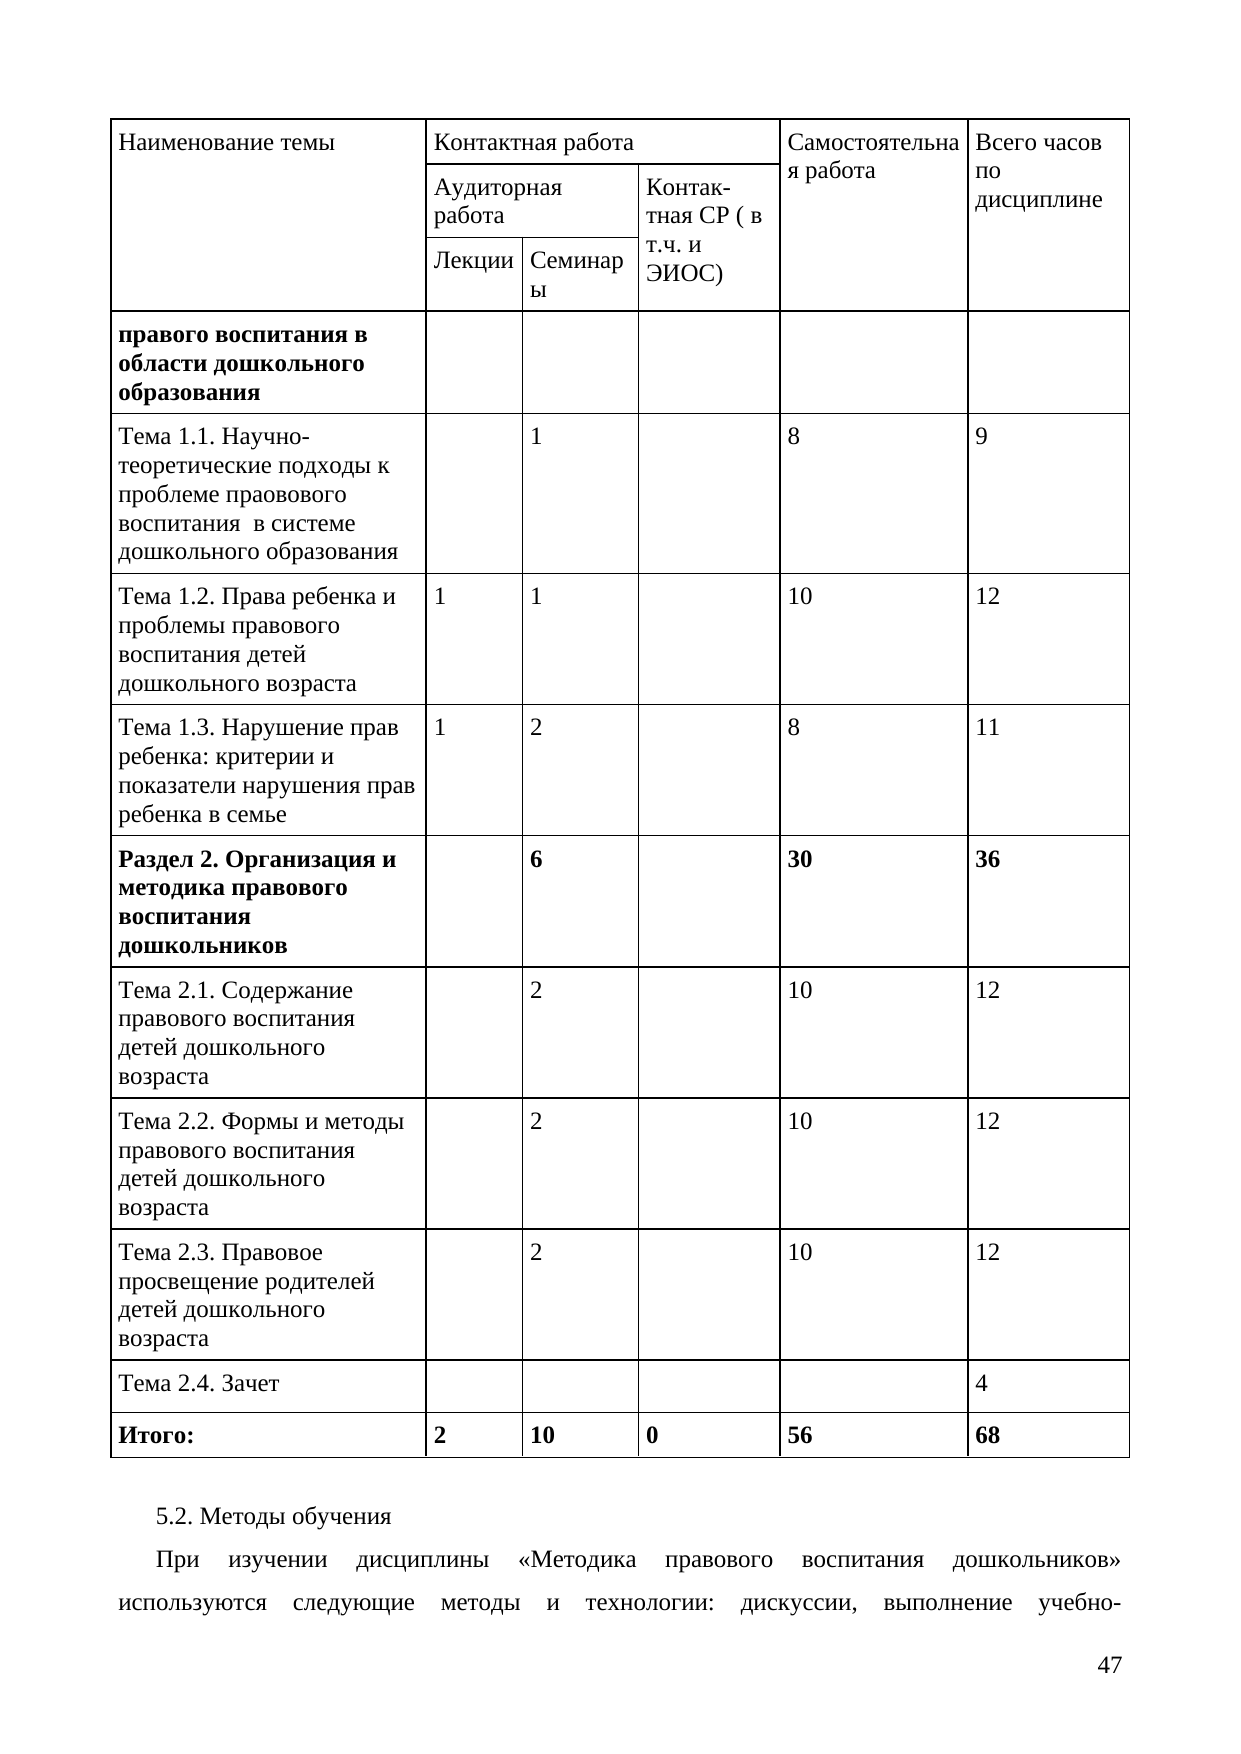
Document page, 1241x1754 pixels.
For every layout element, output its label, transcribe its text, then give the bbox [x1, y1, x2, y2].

table_cell [639, 705, 779, 835]
table_cell Лекции [427, 238, 522, 310]
table_cell 8 [781, 705, 967, 835]
subtitle 5.2. Методы обучения [118, 1501, 1122, 1530]
table_cell 11 [969, 705, 1129, 835]
table_cell Тема 2.3. Правовое просвещение родителей детей дошкольного возраста [112, 1230, 425, 1359]
table_header Наименование темы [112, 120, 425, 310]
table_cell [639, 414, 779, 572]
table_cell 9 [969, 414, 1129, 572]
table_cell Тема 2.1. Содержание правового воспитания детей дошкольного возраста [112, 968, 425, 1097]
table_cell Тема 2.4. Зачет [112, 1361, 425, 1411]
table_cell Тема 1.3. Нарушение прав ребенка: критерии и показатели нарушения прав ребенка в семье [112, 705, 425, 835]
table_header Контактная работа [427, 120, 779, 163]
table_cell 2 [523, 1099, 638, 1228]
table_cell 1 [523, 574, 638, 704]
table_cell 56 [781, 1413, 967, 1456]
table_cell 10 [523, 1413, 638, 1456]
table_cell 4 [969, 1361, 1129, 1411]
table_cell [639, 574, 779, 704]
table_cell 1 [427, 705, 522, 835]
table_header Самостоятельная работа [781, 120, 967, 310]
table_cell 10 [781, 1099, 967, 1228]
table_cell 10 [781, 574, 967, 704]
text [118, 1544, 1122, 1616]
table_cell [639, 968, 779, 1097]
table_cell 2 [523, 705, 638, 835]
table_cell 0 [639, 1413, 779, 1456]
table_cell [639, 1099, 779, 1228]
table_cell 68 [969, 1413, 1129, 1456]
table_cell [427, 1361, 522, 1411]
table_cell 12 [969, 1230, 1129, 1359]
table_cell 2 [427, 1413, 522, 1456]
table_cell 1 [523, 414, 638, 572]
table_cell [427, 414, 522, 572]
table_cell 2 [523, 968, 638, 1097]
table_cell Семинары [523, 238, 638, 310]
table_cell Тема 1.2. Права ребенка и проблемы правового воспитания детей дошкольного возраста [112, 574, 425, 704]
table_cell 10 [781, 1230, 967, 1359]
table_cell [427, 968, 522, 1097]
table_cell Тема 1.1. Научно-теоретические подходы к проблеме праовового воспитания в системе дошкольного образования [112, 414, 425, 572]
table_cell 12 [969, 1099, 1129, 1228]
table_cell Тема 2.2. Формы и методы правового воспитания детей дошкольного возраста [112, 1099, 425, 1228]
table_cell 12 [969, 968, 1129, 1097]
table_cell 6 [523, 836, 638, 966]
table_cell 26 [781, 312, 967, 413]
table_cell 2 [427, 312, 522, 413]
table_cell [112, 312, 425, 413]
table_cell [427, 1230, 522, 1359]
table_cell 12 [969, 574, 1129, 704]
table_cell [523, 1361, 638, 1411]
table_cell [639, 1361, 779, 1411]
table_cell 10 [781, 968, 967, 1097]
table_cell [639, 836, 779, 966]
table_cell 8 [781, 414, 967, 572]
table_cell 2 [523, 1230, 638, 1359]
table_cell Контак-тная СР ( в т.ч. и ЭИОС) [639, 165, 779, 310]
table_cell 30 [781, 836, 967, 966]
table_header Всего часов по дисциплине [969, 120, 1129, 310]
table_cell [781, 1361, 967, 1411]
table_cell Аудиторная работа [427, 165, 638, 237]
table_cell [639, 312, 779, 413]
table_cell Раздел 2. Организация и методика правового воспитания дошкольников [112, 836, 425, 966]
table_cell [639, 1230, 779, 1359]
table_cell 1 [427, 574, 522, 704]
table_cell 36 [969, 836, 1129, 966]
table_cell 4 [523, 312, 638, 413]
table_cell 32 [969, 312, 1129, 413]
table_cell [427, 1099, 522, 1228]
table_cell Итого: [112, 1413, 425, 1456]
table_cell [427, 836, 522, 966]
